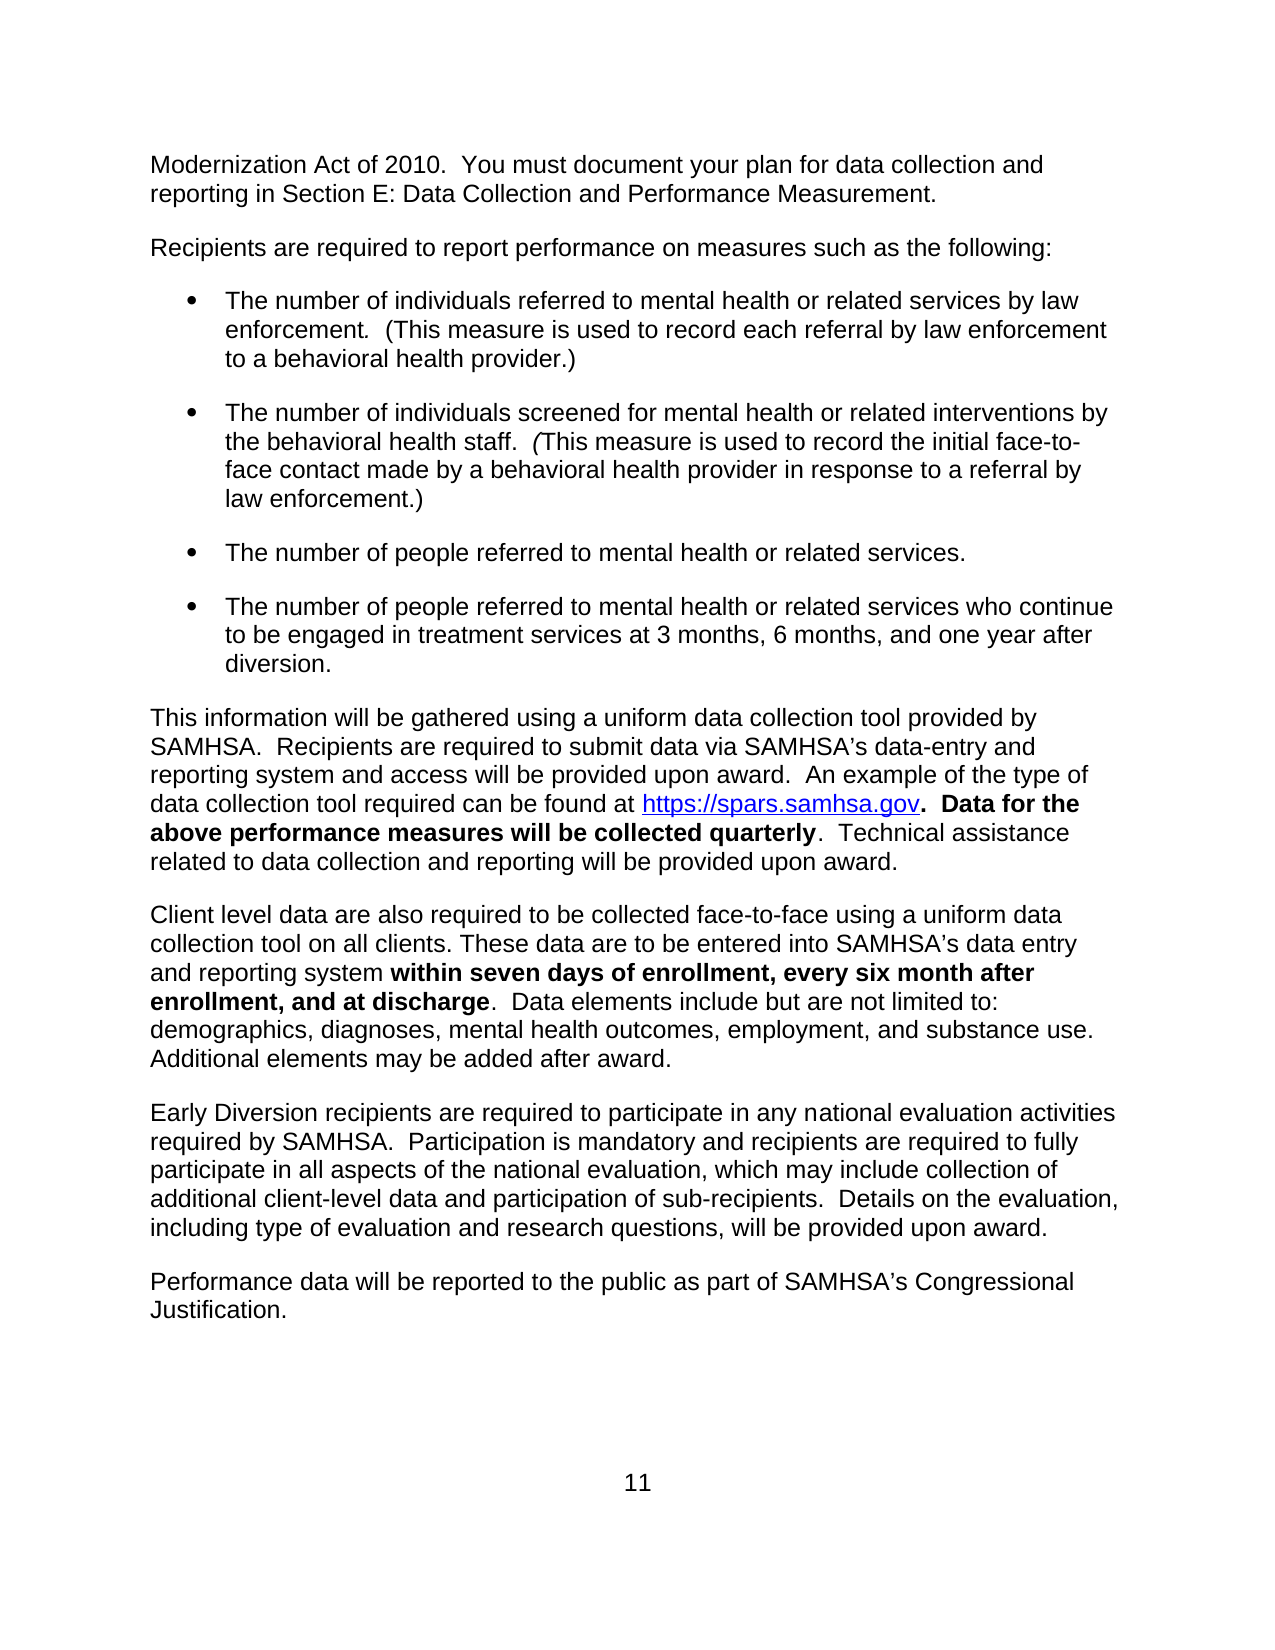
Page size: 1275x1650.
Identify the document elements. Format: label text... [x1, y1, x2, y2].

text Recipients are required to report performance on measures such as the following: [150, 232, 1125, 261]
text Performance data will be reported to the public as part of SAMHSA’s Congressional Justification. [150, 1267, 1125, 1324]
list The number of people referred to mental health or related services. [187, 538, 1125, 567]
list The number of individuals referred to mental health or related services by law enforcement. (This measure is used to record each referral by law enforcement to a behavioral health provider.) [187, 286, 1125, 373]
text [150, 150, 1125, 207]
text Early Diversion recipients are required to participate in any national evaluation activities required by SAMHSA. Participation is mandatory and recipients are required to fully participate in all aspects of the national evaluation, which may include collection of additional client-level data and participation of sub-recipients. Details on the evaluation, including type of evaluation and research questions, will be provided upon award. [150, 1098, 1125, 1242]
text Client level data are also required to be collected face-to-face using a uniform data collection tool on all clients. These data are to be entered into SAMHSA’s data entry and reporting system within seven days of enrollment, every six month after enrollment, and at discharge. Data elements include but are not limited to: demographics, diagnoses, mental health outcomes, employment, and substance use. Additional elements may be added after award. [150, 900, 1125, 1073]
list The number of people referred to mental health or related services who continue to be engaged in treatment services at 3 months, 6 months, and one year after diversion. [187, 592, 1125, 678]
list The number of individuals screened for mental health or related interventions by the behavioral health staff. (This measure is used to record the initial face-to-face contact made by a behavioral health provider in response to a referral by law enforcement.) [187, 398, 1125, 513]
text This information will be gathered using a uniform data collection tool provided by SAMHSA. Recipients are required to submit data via SAMHSA’s data-entry and reporting system and access will be provided upon award. An example of the type of data collection tool required can be found at https://spars.samhsa.gov. Data for the above performance measures will be collected quarterly. Technical assistance related to data collection and reporting will be provided upon award. [150, 703, 1125, 875]
